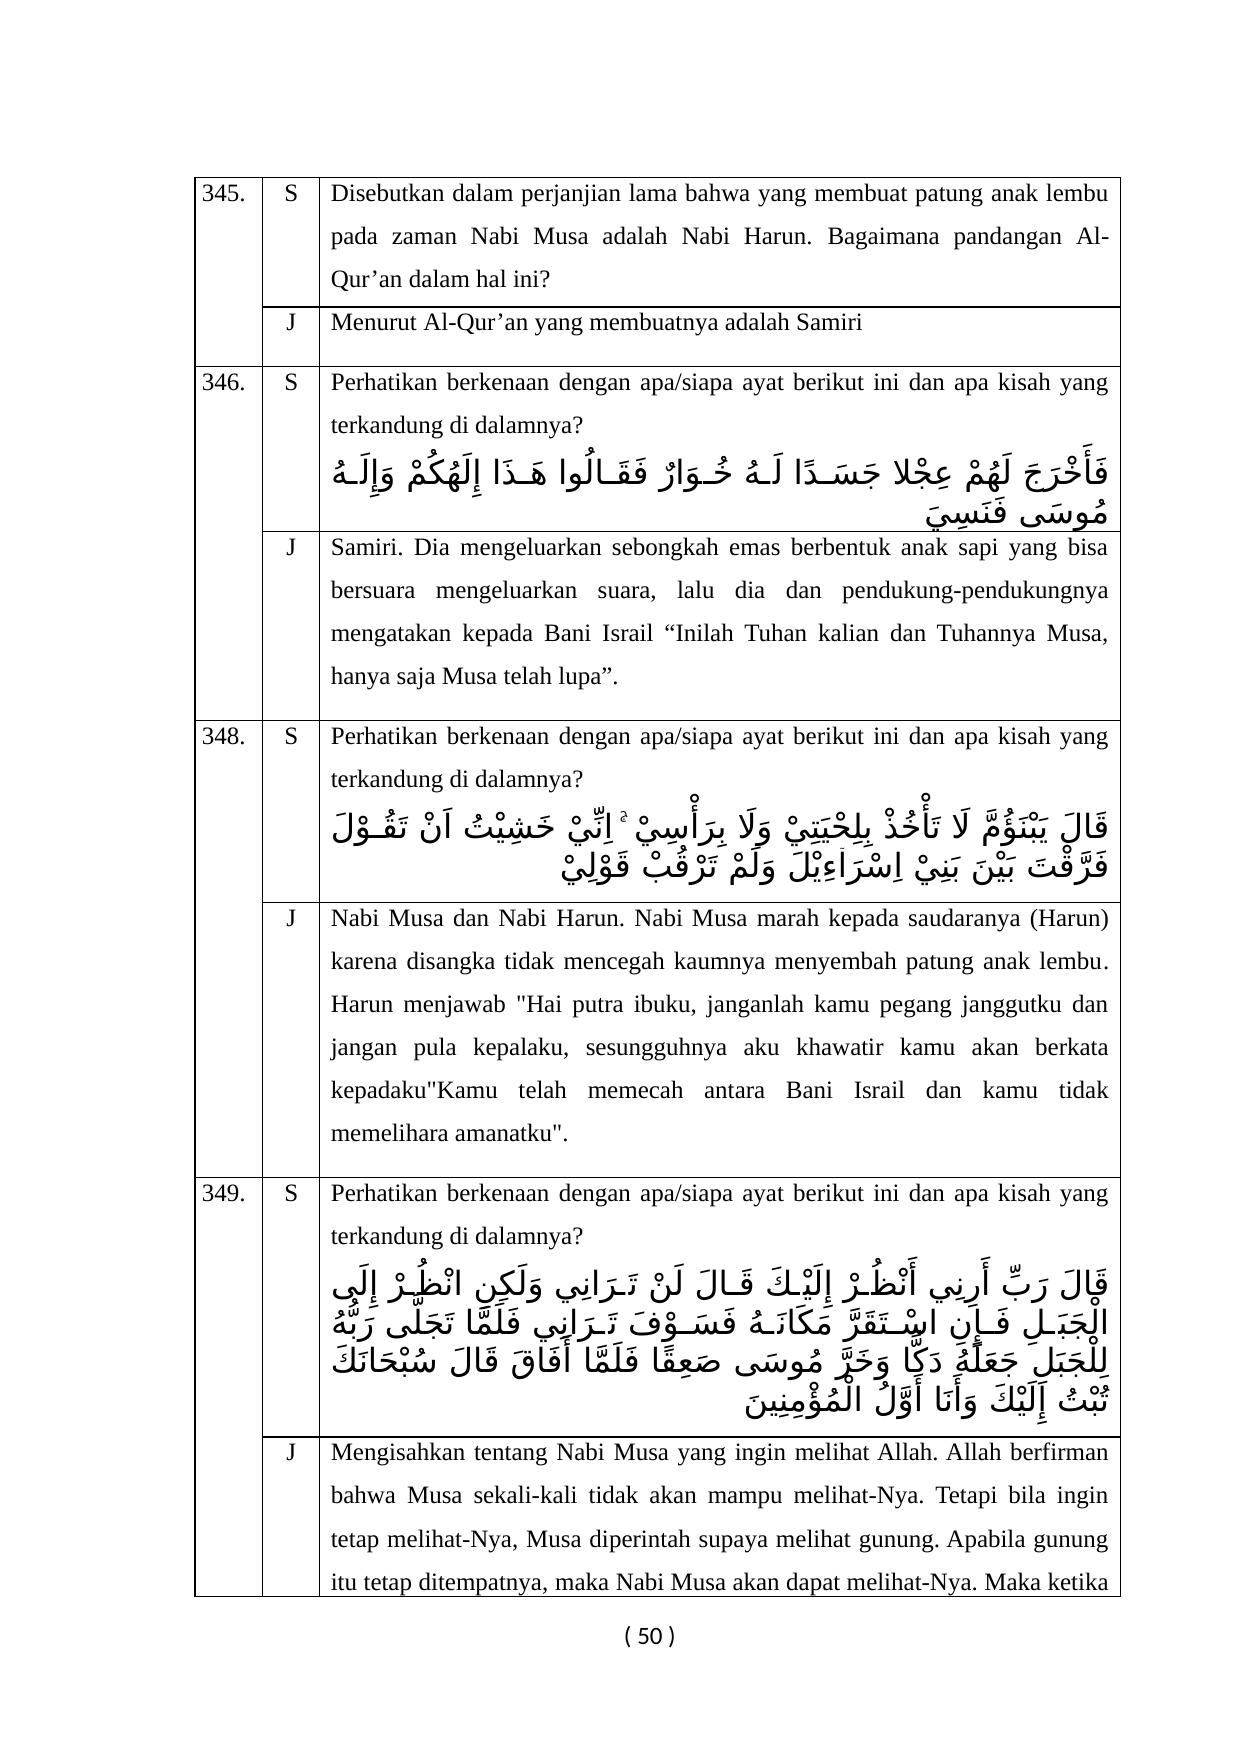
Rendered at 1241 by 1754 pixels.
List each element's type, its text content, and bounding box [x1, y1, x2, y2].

table_cell J [263, 903, 319, 1177]
table_cell J [263, 1438, 319, 1596]
table_cell Nabi Musa dan Nabi Harun. Nabi Musa marah kepada saudaranya (Harun) karena disangka tidak mencegah kaumnya menyembah patung anak lembu. Harun menjawab "Hai putra ibuku, janganlah kamu pegang janggutku dan jangan pula kepalaku, sesungguhnya aku khawatir kamu akan berkata kepadaku"Kamu telah memecah antara Bani Israil dan kamu tidak memelihara amanatku". [320, 903, 1120, 1177]
table_cell [196, 367, 262, 720]
table_cell Perhatikan berkenaan dengan apa/siapa ayat berikut ini dan apa kisah yang terkandung di dalamnya? قَالَ يَبْنَؤُمَّ لَا تَأْخُذْ بِلِحْيَتِيْ وَلَا بِرَأْسِيْ ۚ اِنِّيْ خَشِيْتُ اَنْ تَقُوْلَ فَرَّقْتَ بَيْنَ بَنِيْ اِسْرَاۤءِيْلَ وَلَمْ تَرْقُبْ قَوْلِيْ [320, 721, 1120, 902]
table_cell Perhatikan berkenaan dengan apa/siapa ayat berikut ini dan apa kisah yang terkandung di dalamnya? فَأَخْرَجَ لَهُمْ عِجْلا جَسَدًا لَهُ خُوَارٌ فَقَالُوا هَذَا إِلَهُكُمْ وَإِلَهُ مُوسَى فَنَسِيَ [320, 367, 1120, 531]
table_cell [196, 721, 262, 1177]
table_cell S [263, 1178, 319, 1436]
table_cell S [263, 178, 319, 306]
table_cell [196, 178, 262, 366]
table_cell [196, 1178, 262, 1596]
table_cell J [263, 308, 319, 366]
table_cell Perhatikan berkenaan dengan apa/siapa ayat berikut ini dan apa kisah yang terkandung di dalamnya? قَالَ رَبِّ أَرِنِي أَنْظُرْ إِلَيْكَ قَالَ لَنْ تَرَانِي وَلَكِنِ انْظُرْ إِلَى الْجَبَلِ فَإِنِ اسْتَقَرَّ مَكَانَهُ فَسَوْفَ تَرَانِي فَلَمَّا تَجَلَّى رَبُّهُ لِلْجَبَلِ جَعَلَهُ دَكًّا وَخَرَّ مُوسَى صَعِقًا فَلَمَّا أَفَاقَ قَالَ سُبْحَانَكَ تُبْتُ إِلَيْكَ وَأَنَا أَوَّلُ الْمُؤْمِنِينَ [320, 1178, 1120, 1436]
table_cell Disebutkan dalam perjanjian lama bahwa yang membuat patung anak lembu pada zaman Nabi Musa adalah Nabi Harun. Bagaimana pandangan Al-Qur’an dalam hal ini? [320, 178, 1120, 306]
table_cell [320, 1438, 1120, 1596]
table_cell S [263, 367, 319, 531]
table_cell Samiri. Dia mengeluarkan sebongkah emas berbentuk anak sapi yang bisa bersuara mengeluarkan suara, lalu dia dan pendukung-pendukungnya mengatakan kepada Bani Israil “Inilah Tuhan kalian dan Tuhannya Musa, hanya saja Musa telah lupa”. [320, 532, 1120, 720]
table_cell J [263, 532, 319, 720]
table_cell Menurut Al-Qur’an yang membuatnya adalah Samiri [320, 308, 1120, 366]
table_cell S [263, 721, 319, 902]
